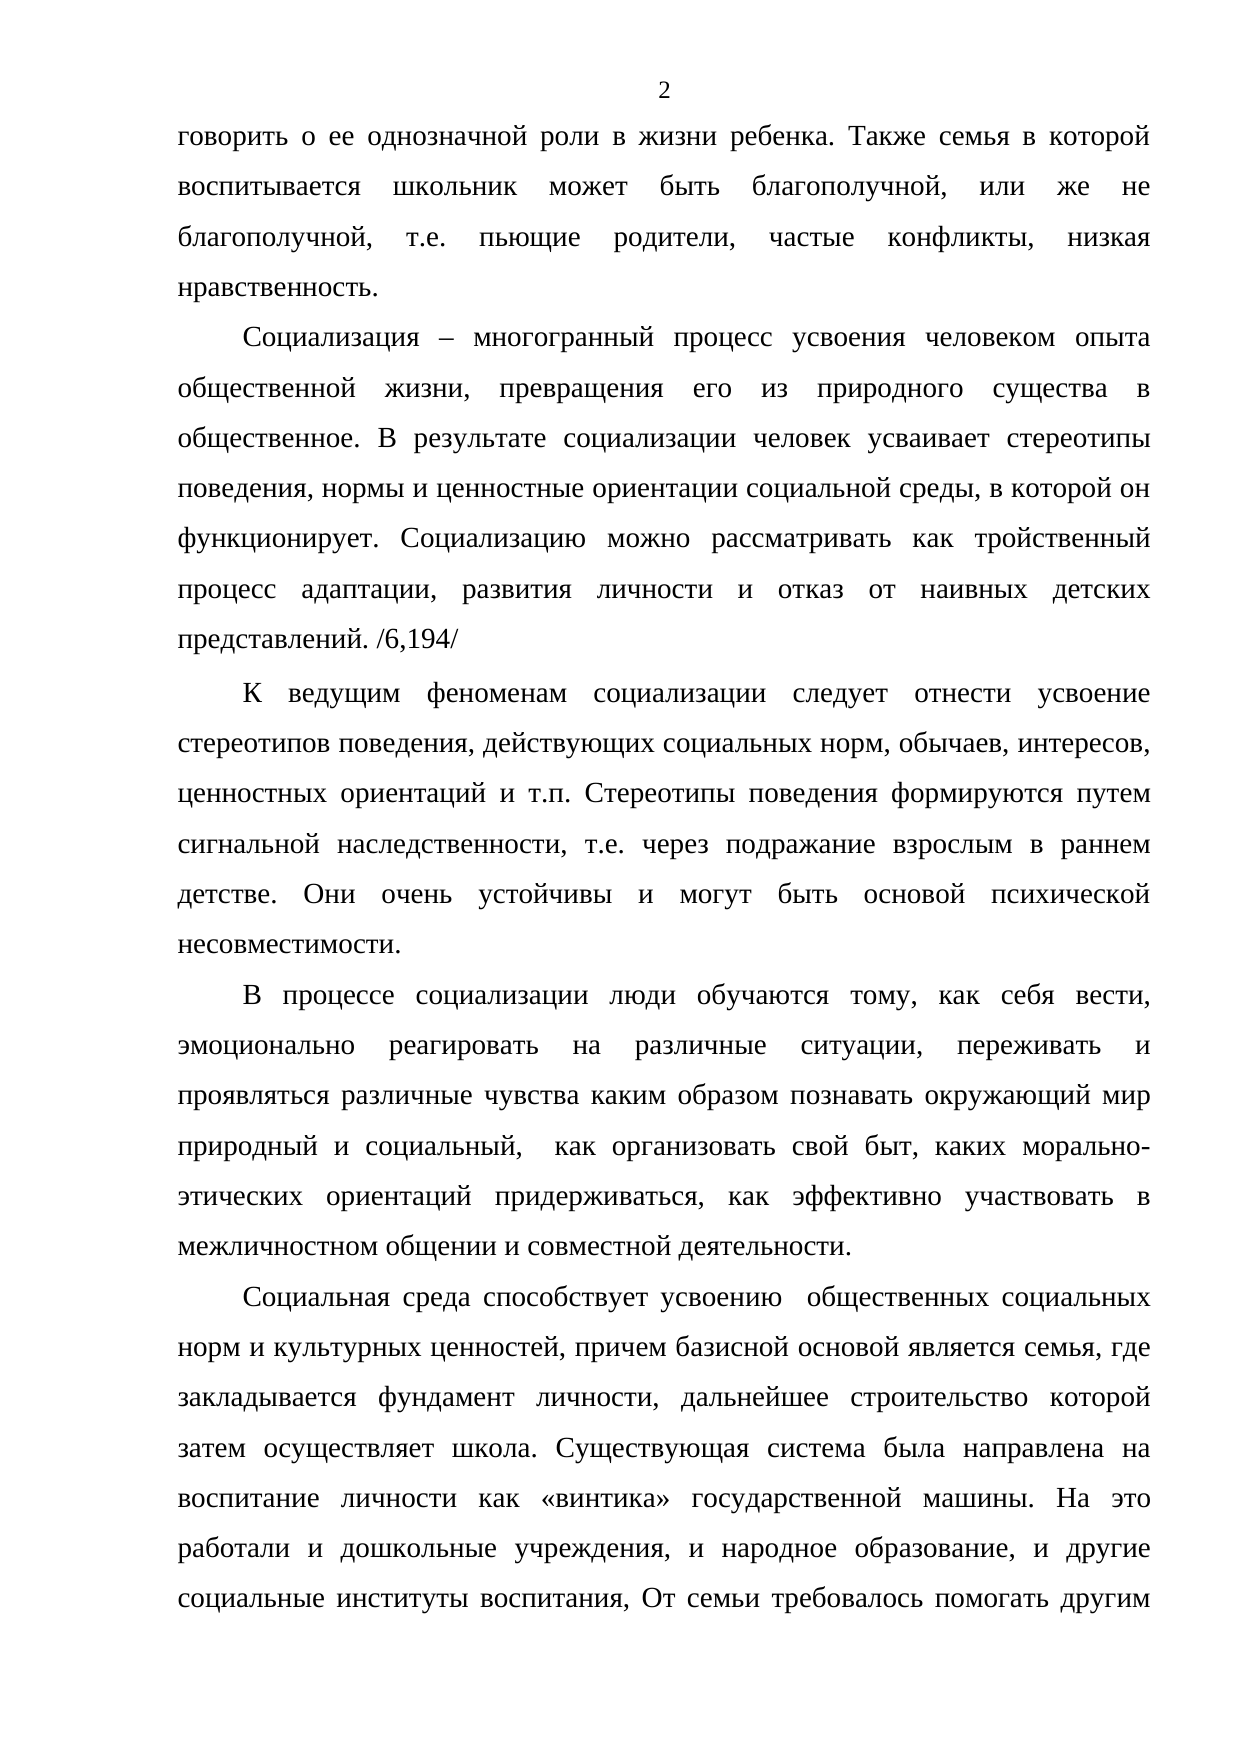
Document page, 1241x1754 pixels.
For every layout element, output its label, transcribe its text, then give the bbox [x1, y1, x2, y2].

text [177, 118, 1152, 303]
text В процессе социализации люди обучаются тому, как себя вести, эмоционально реагировать на различные ситуации, переживать и проявляться различные чувства каким образом познавать окружающий мир природный и социальный, как организовать свой быт, каких морально-этических ориентаций придерживаться, как эффективно участвовать в межличностном общении и совместной деятельности. [177, 977, 1152, 1262]
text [177, 1279, 1152, 1614]
text Социализация – многогранный процесс усвоения человеком опыта общественной жизни, превращения его из природного существа в общественное. В результате социализации человек усваивает стереотипы поведения, нормы и ценностные ориентации социальной среды, в которой он функционирует. Социализацию можно рассматривать как тройственный процесс адаптации, развития личности и отказ от наивных детских представлений. /6,194/ [177, 319, 1152, 655]
text К ведущим феноменам социализации следует отнести усвоение стереотипов поведения, действующих социальных норм, обычаев, интересов, ценностных ориентаций и т.п. Стереотипы поведения формируются путем сигнальной наследственности, т.е. через подражание взрослым в раннем детстве. Они очень устойчивы и могут быть основой психической несовместимости. [177, 675, 1152, 960]
